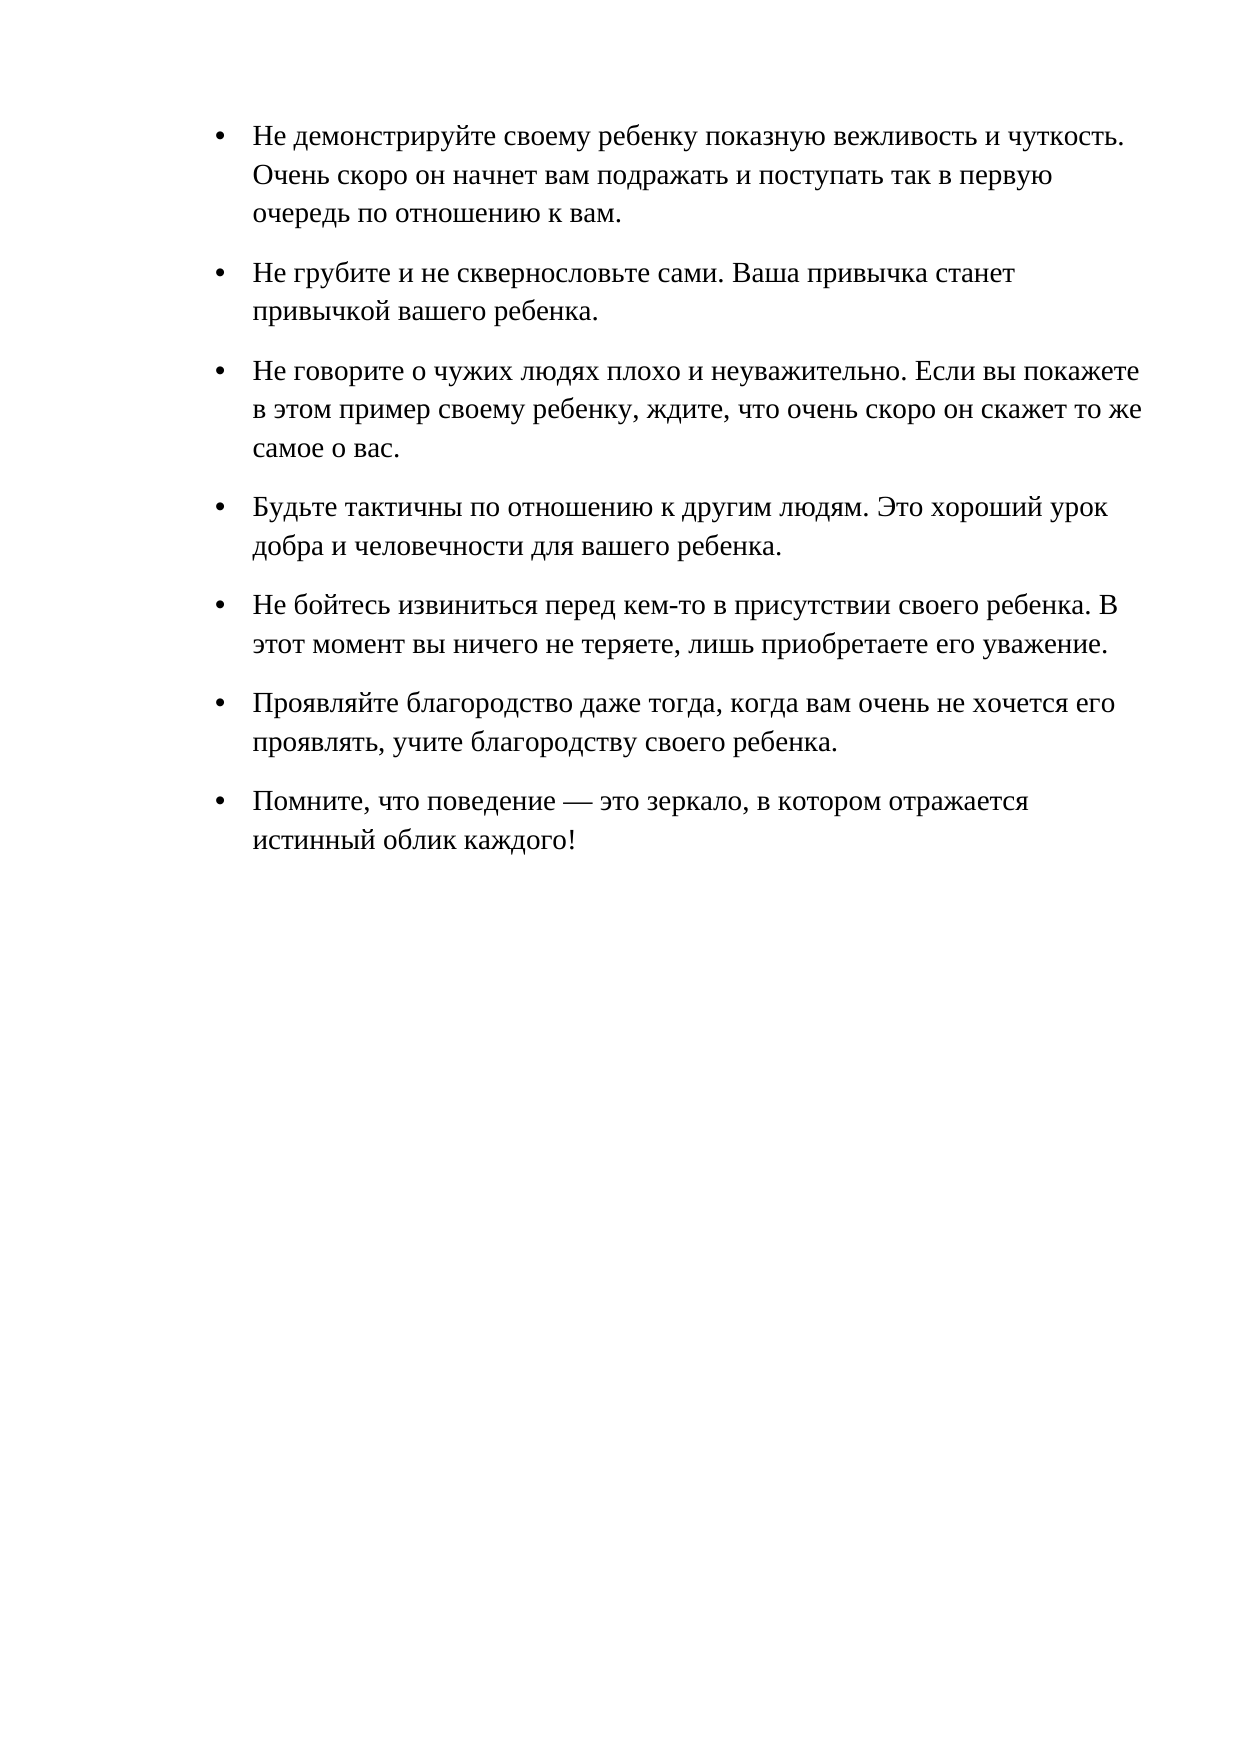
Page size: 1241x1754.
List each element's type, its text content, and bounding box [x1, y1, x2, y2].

list Помните, что поведение — это зеркало, в котором отражается истинный облик каждого! [215, 783, 1152, 856]
list Не бойтесь извиниться перед кем-то в присутствии своего ребенка. В этот момент вы ничего не теряете, лишь приобретаете его уважение. [215, 587, 1152, 659]
list Проявляйте благородство даже тогда, когда вам очень не хочется его проявлять, учите благородству своего ребенка. [215, 685, 1152, 757]
list Не грубите и не сквернословьте сами. Ваша привычка станет привычкой вашего ребенка. [215, 255, 1152, 327]
list Будьте тактичны по отношению к другим людям. Это хороший урок добра и человечности для вашего ребенка. [215, 489, 1152, 561]
list Не говорите о чужих людях плохо и неуважительно. Если вы покажете в этом пример своему ребенку, ждите, что очень скоро он скажет то же самое о вас. [215, 353, 1152, 463]
list Не демонстрируйте своему ребенку показную вежливость и чуткость. Очень скоро он начнет вам подражать и поступать так в первую очередь по отношению к вам. [215, 118, 1152, 229]
